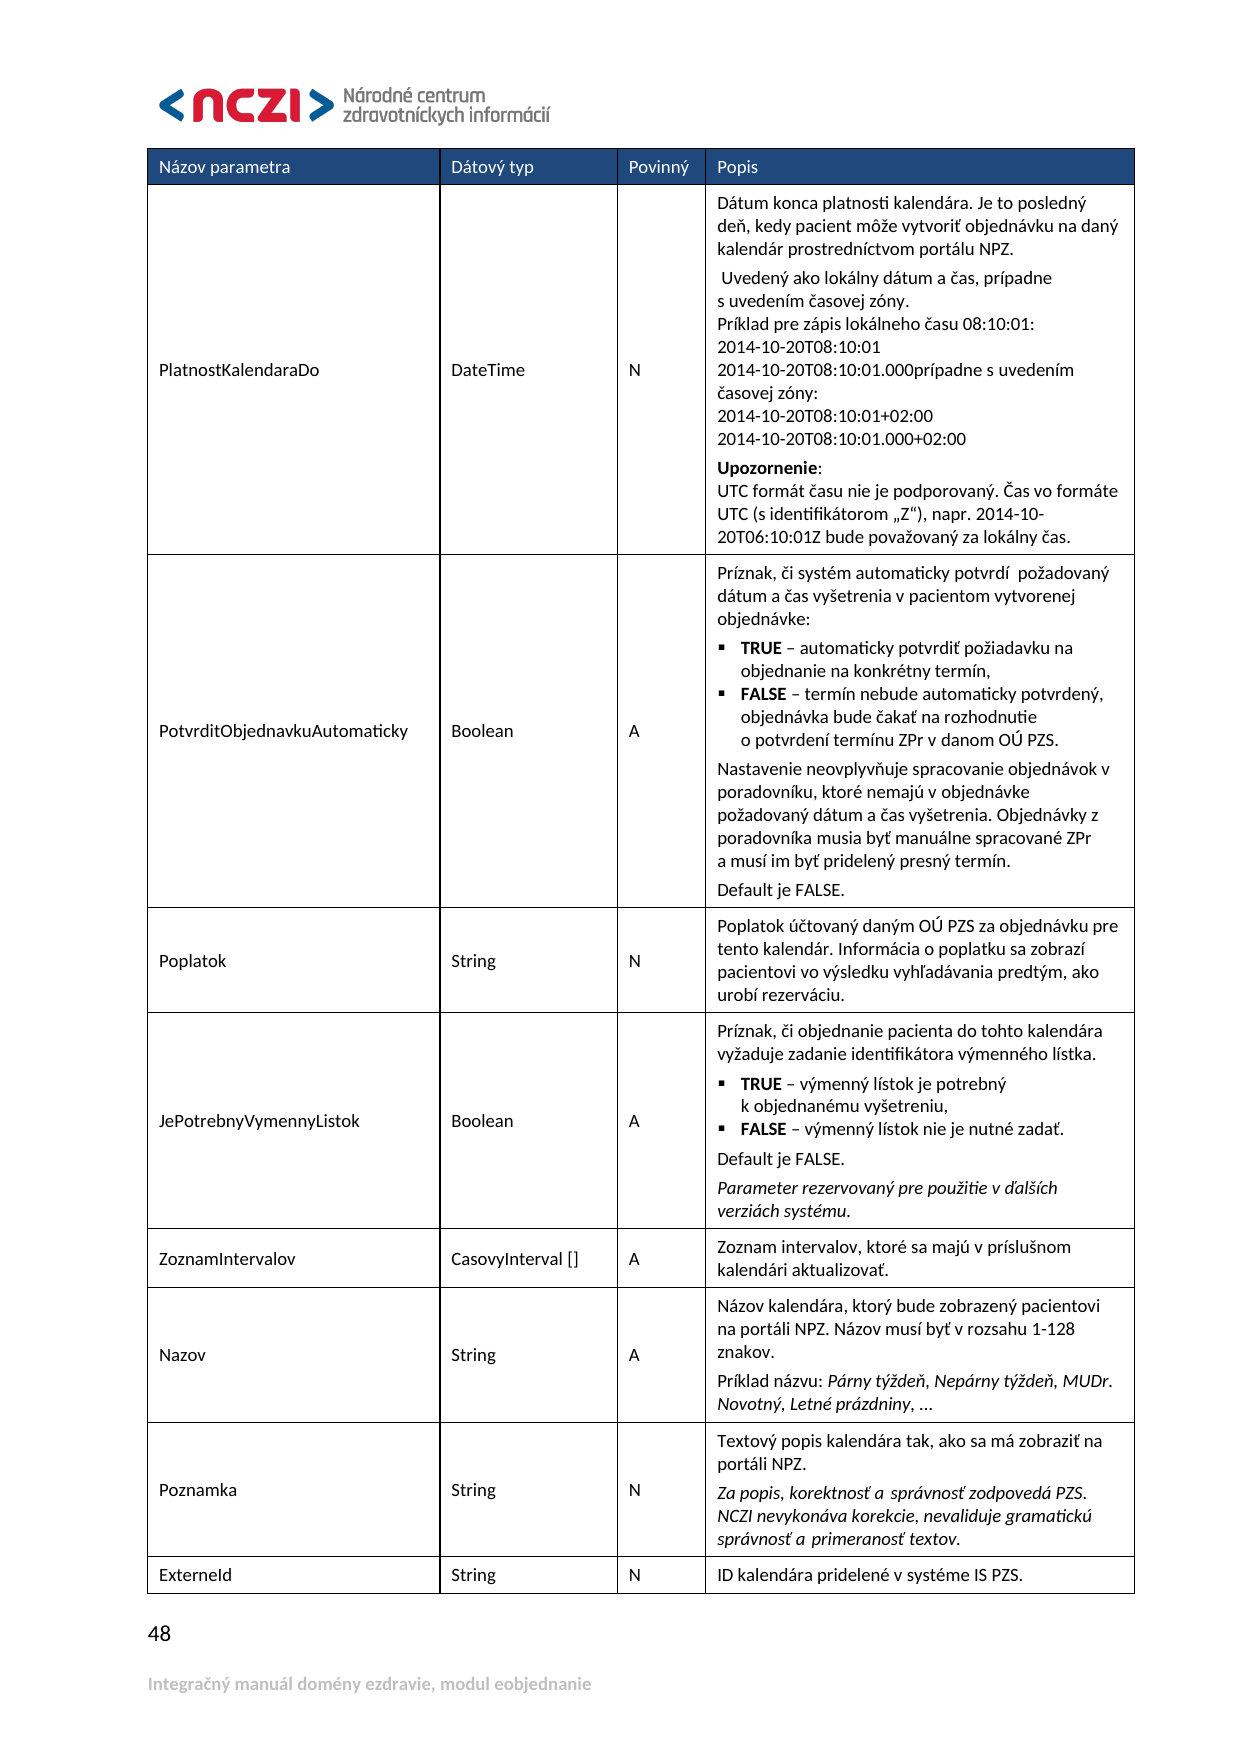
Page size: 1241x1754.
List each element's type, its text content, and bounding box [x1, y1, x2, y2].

table_cell Poznamka [148, 1423, 439, 1556]
table_cell Zoznam intervalov, ktoré sa majú v príslušnom kalendári aktualizovať. [706, 1229, 1134, 1287]
table_cell N [618, 1423, 705, 1556]
table_cell String [441, 1288, 617, 1422]
table_cell ExterneId [148, 1557, 439, 1592]
table_cell A [618, 1013, 705, 1228]
picture [147, 73, 563, 139]
table_cell PlatnostKalendaraDo [148, 185, 439, 554]
table_header Popis [706, 149, 1134, 184]
table_cell String [441, 1423, 617, 1556]
table_cell CasovyInterval [] [441, 1229, 617, 1287]
table_cell Textový popis kalendára tak, ako sa má zobraziť na portáli NPZ. Za popis, korektnosť a správnosť zodpovedá PZS. NCZI nevykonáva korekcie, nevaliduje gramatickú správnosť a primeranosť textov. [706, 1423, 1134, 1556]
table_cell Názov kalendára, ktorý bude zobrazený pacientovi na portáli NPZ. Názov musí byť v rozsahu 1-128 znakov. Príklad názvu: Párny týždeň, Nepárny týždeň, MUDr. Novotný, Letné prázdniny, ... [706, 1288, 1134, 1422]
table_cell Príznak, či systém automaticky potvrdí požadovaný dátum a čas vyšetrenia v pacientom vytvorenej objednávke: TRUE – automaticky potvrdiť požiadavku na objednanie na konkrétny termín, FALSE – termín nebude automaticky potvrdený, objednávka bude čakať na rozhodnutie o potvrdení termínu ZPr v danom OÚ PZS. Nastavenie neovplyvňuje spracovanie objednávok v poradovníku, ktoré nemajú v objednávke požadovaný dátum a čas vyšetrenia. Objednávky z poradovníka musia byť manuálne spracované ZPr a musí im byť pridelený presný termín. Default je FALSE. [706, 555, 1134, 907]
table_cell String [441, 1557, 617, 1592]
table_cell Nazov [148, 1288, 439, 1422]
table_cell DateTime [441, 185, 617, 554]
table_cell Poplatok účtovaný daným OÚ PZS za objednávku pre tento kalendár. Informácia o poplatku sa zobrazí pacientovi vo výsledku vyhľadávania predtým, ako urobí rezerváciu. [706, 908, 1134, 1012]
table_cell Boolean [441, 1013, 617, 1228]
table_cell ZoznamIntervalov [148, 1229, 439, 1287]
table_header Názov parametra [148, 149, 439, 184]
table_cell ID kalendára pridelené v systéme IS PZS. [706, 1557, 1134, 1592]
table_header Dátový typ [441, 149, 617, 184]
table_cell N [618, 908, 705, 1012]
table_cell A [618, 1288, 705, 1422]
table_cell Dátum konca platnosti kalendára. Je to posledný deň, kedy pacient môže vytvoriť objednávku na daný kalendár prostredníctvom portálu NPZ. Uvedený ako lokálny dátum a čas, prípadne s uvedením časovej zóny. Príklad pre zápis lokálneho času 08:10:01: 2014-10-20T08:10:01 2014-10-20T08:10:01.000prípadne s uvedením časovej zóny: 2014-10-20T08:10:01+02:00 2014-10-20T08:10:01.000+02:00 Upozornenie: UTC formát času nie je podporovaný. Čas vo formáte UTC (s identifikátorom „Z“), napr. 2014-10-20T06:10:01Z bude považovaný za lokálny čas. [706, 185, 1134, 554]
table_cell Boolean [441, 555, 617, 907]
table_cell N [618, 1557, 705, 1592]
table_cell N [618, 185, 705, 554]
table_cell A [618, 555, 705, 907]
table_header Povinný [618, 149, 705, 184]
table_cell A [618, 1229, 705, 1287]
table_cell Príznak, či objednanie pacienta do tohto kalendára vyžaduje zadanie identifikátora výmenného lístka. TRUE – výmenný lístok je potrebný k objednanému vyšetreniu, FALSE – výmenný lístok nie je nutné zadať. Default je FALSE. Parameter rezervovaný pre použitie v ďalších verziách systému. [706, 1013, 1134, 1228]
table_cell JePotrebnyVymennyListok [148, 1013, 439, 1228]
table_cell String [441, 908, 617, 1012]
table_cell PotvrditObjednavkuAutomaticky [148, 555, 439, 907]
table_cell Poplatok [148, 908, 439, 1012]
